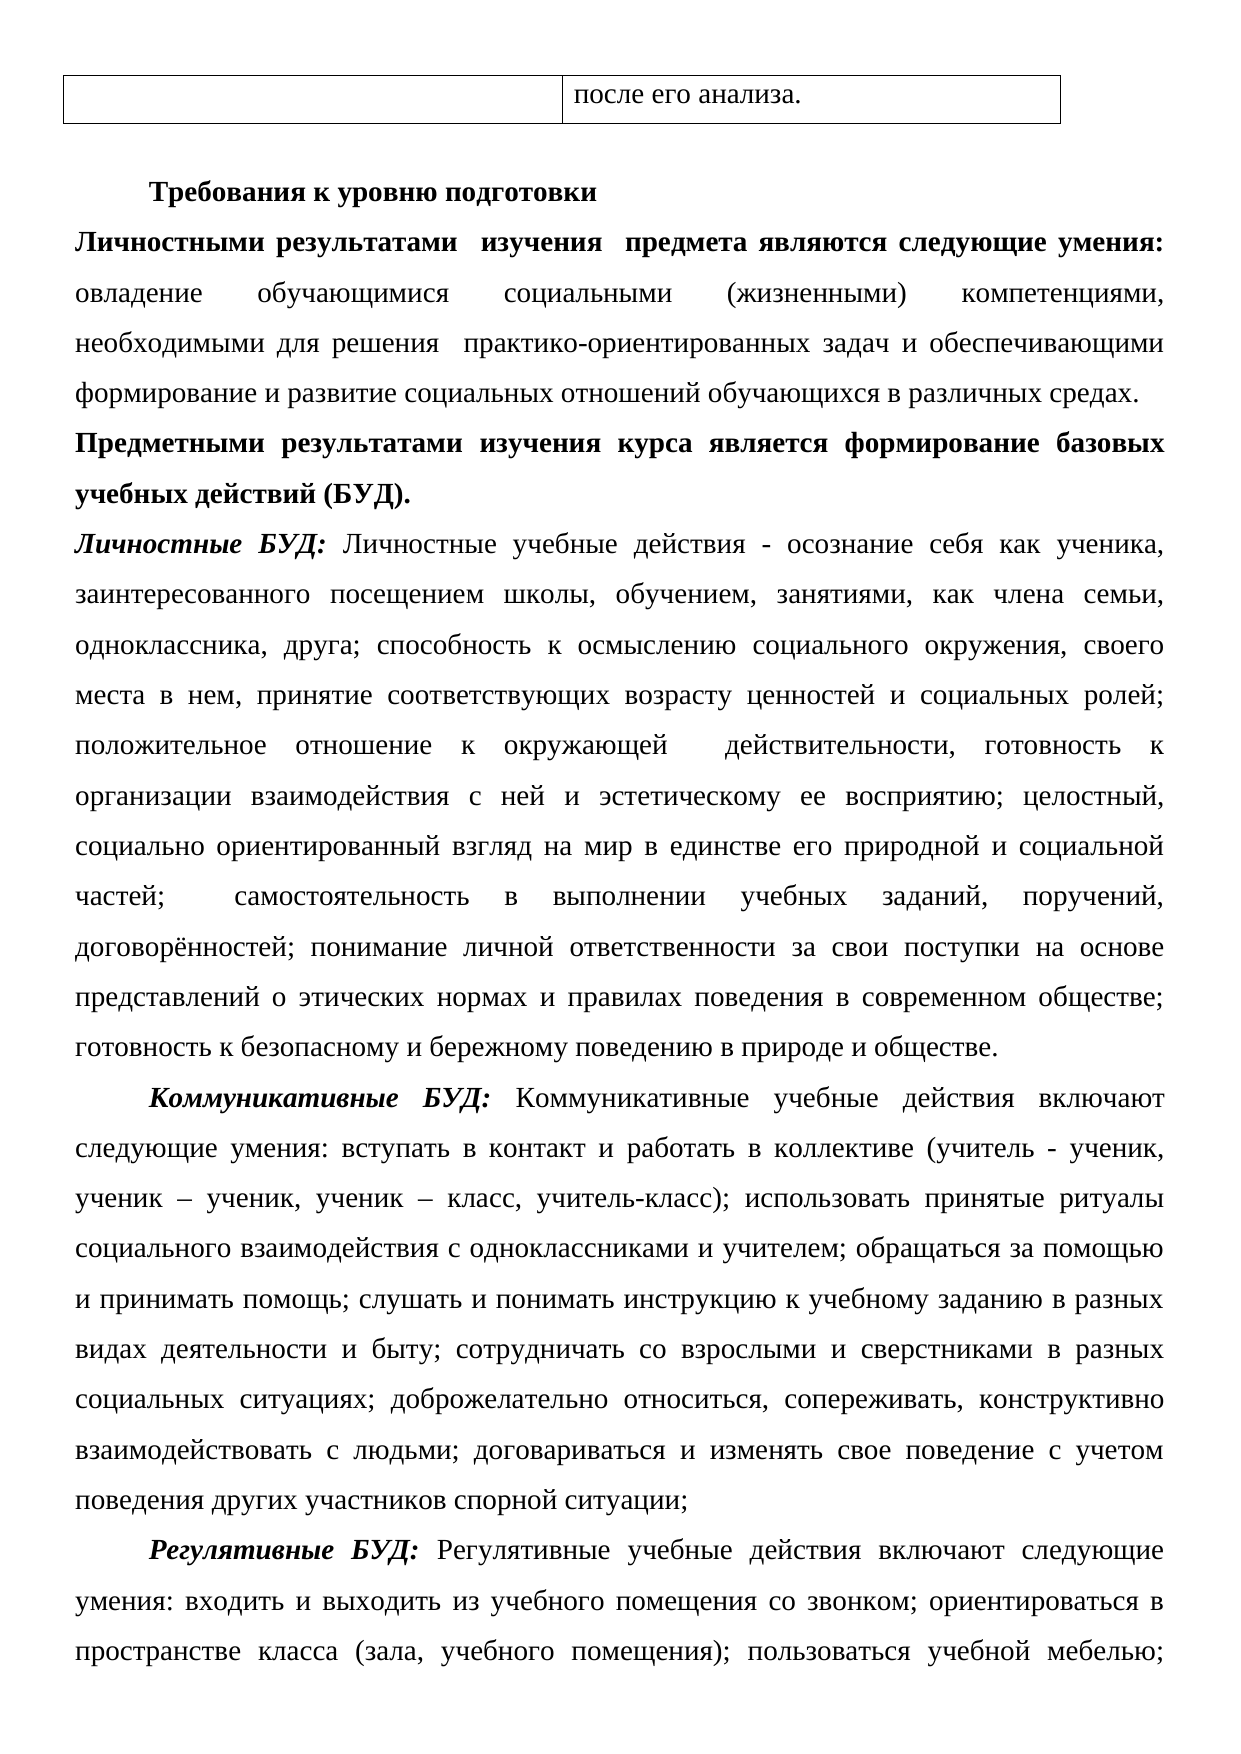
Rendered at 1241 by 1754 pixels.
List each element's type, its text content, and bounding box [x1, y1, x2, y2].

text Требования к уровню подготовки [75, 174, 1165, 208]
text Предметными результатами изучения курса является формирование базовых учебных действий (БУД). [75, 426, 1165, 509]
text Коммуникативные БУД: Коммуникативные учебные действия включают следующие умения: вступать в контакт и работать в коллективе (учитель - ученик, ученик – ученик, ученик – класс, учитель-класс); использовать принятые ритуалы социального взаимодействия с одноклассниками и учителем; обращаться за помощью и принимать помощь; слушать и понимать инструкцию к учебному заданию в разных видах деятельности и быту; сотрудничать со взрослыми и сверстниками в разных социальных ситуациях; доброжелательно относиться, сопереживать, конструктивно взаимодействовать с людьми; договариваться и изменять свое поведение с учетом поведения других участников спорной ситуации; [75, 1080, 1165, 1516]
text Личностными результатами изучения предмета являются следующие умения: овладение обучающимися социальными (жизненными) компетенциями, необходимыми для решения практико-ориентированных задач и обеспечивающими формирование и развитие социальных отношений обучающихся в различных средах. [75, 224, 1165, 409]
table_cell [563, 76, 1060, 123]
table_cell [64, 76, 562, 123]
text Личностные БУД: Личностные учебные действия - осознание себя как ученика, заинтересованного посещением школы, обучением, занятиями, как члена семьи, одноклассника, друга; способность к осмыслению социального окружения, своего места в нем, принятие соответствующих возрасту ценностей и социальных ролей; положительное отношение к окружающей действительности, готовность к организации взаимодействия с ней и эстетическому ее восприятию; целостный, социально ориентированный взгляд на мир в единстве его природной и социальной частей; самостоятельность в выполнении учебных заданий, поручений, договорённостей; понимание личной ответственности за свои поступки на основе представлений о этических нормах и правилах поведения в современном обществе; готовность к безопасному и бережному поведению в природе и обществе. [75, 526, 1165, 1063]
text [75, 1532, 1165, 1667]
